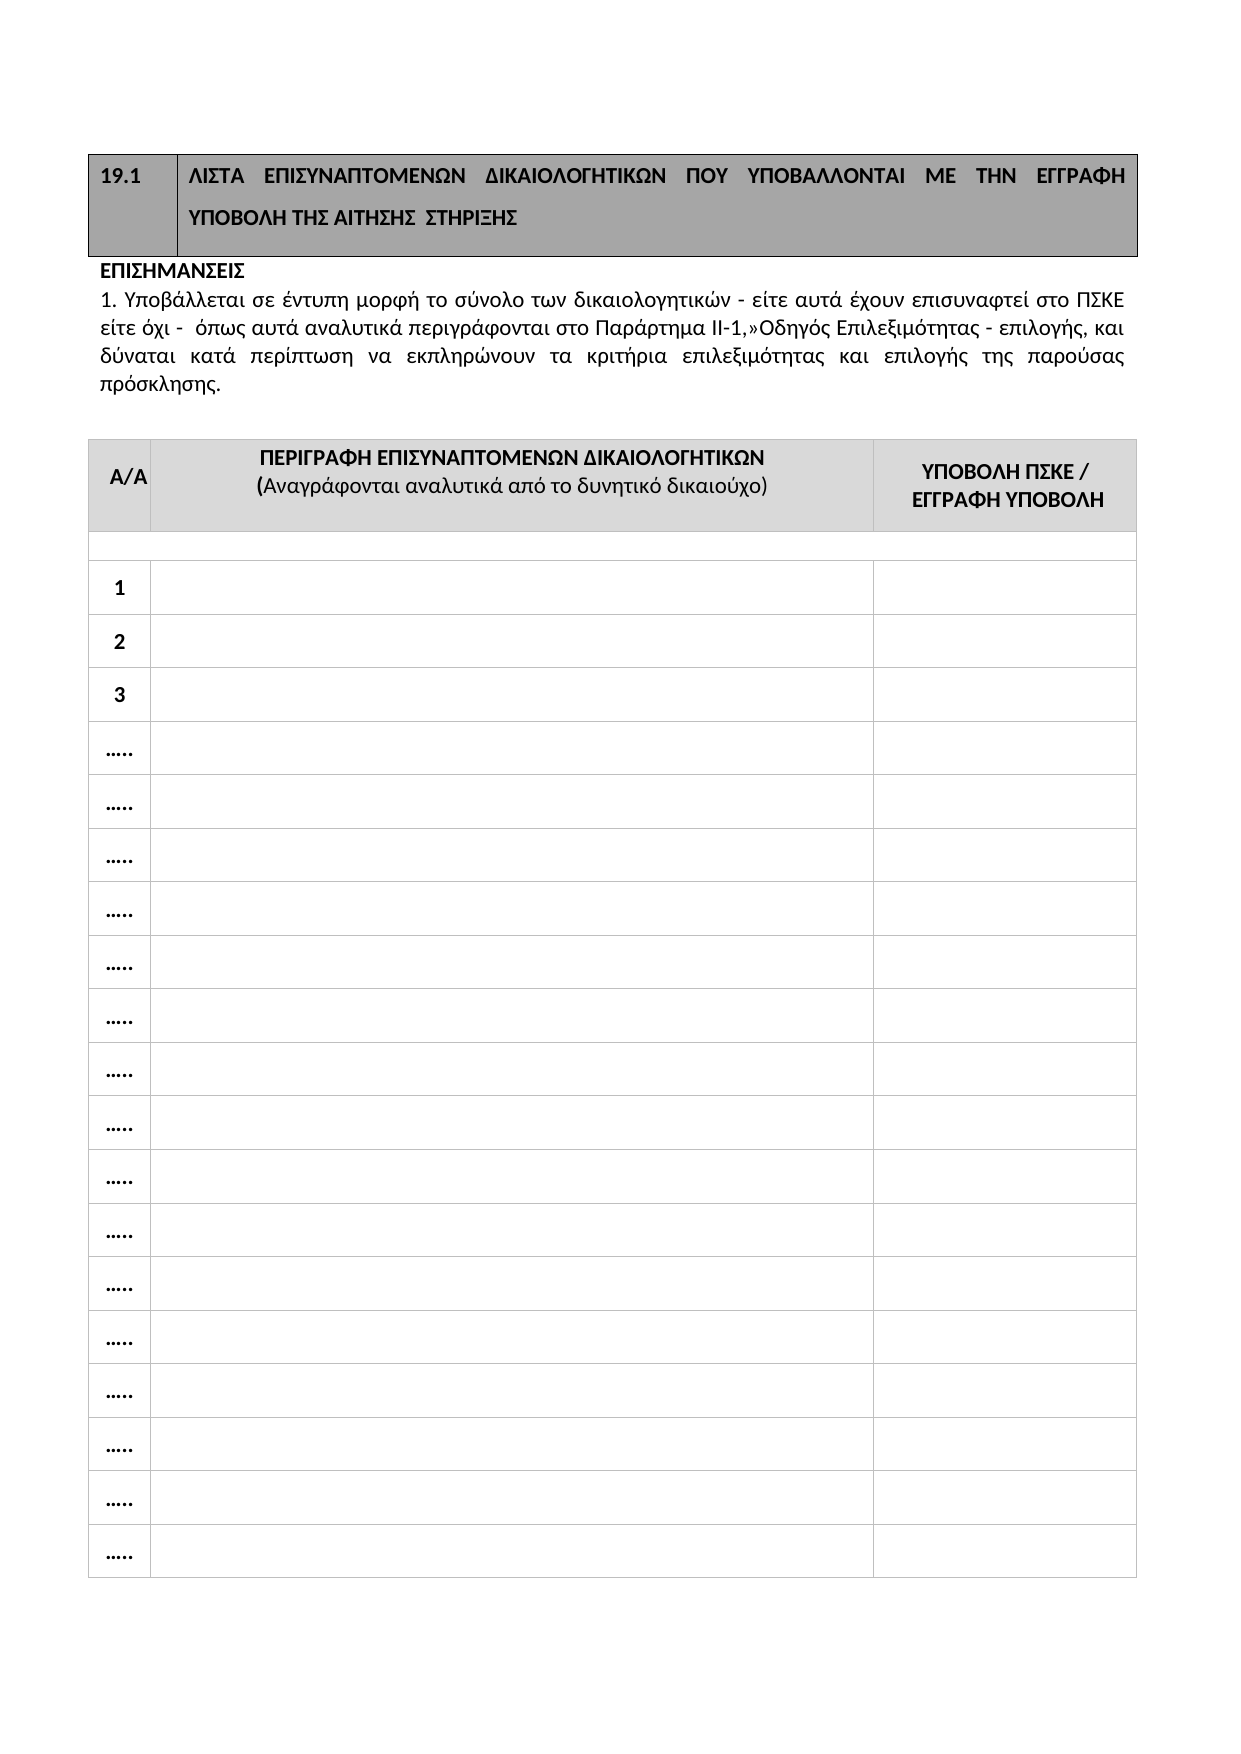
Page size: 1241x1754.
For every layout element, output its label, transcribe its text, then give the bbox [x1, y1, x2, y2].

table_header 19.1 [89, 155, 177, 256]
table_cell ….. [89, 722, 150, 774]
table_cell [874, 829, 1136, 881]
table_cell [874, 882, 1136, 935]
table_cell [874, 1525, 1136, 1577]
table_header ΥΠΟΒΟΛΗ ΠΣΚΕ / ΕΓΓΡΑΦΗ ΥΠΟΒΟΛΗ [874, 440, 1136, 531]
table_cell [874, 668, 1136, 721]
table_cell ….. [89, 1043, 150, 1095]
table_cell ….. [89, 1525, 150, 1577]
table_cell [874, 1418, 1136, 1470]
table_cell [151, 1043, 873, 1095]
table_cell [151, 722, 873, 774]
table_cell 3 [89, 668, 150, 721]
table_cell ….. [89, 936, 150, 988]
table_cell ….. [89, 882, 150, 935]
table_cell ….. [89, 1096, 150, 1149]
table_cell [151, 1311, 873, 1363]
table_cell ….. [89, 829, 150, 881]
table_cell ….. [89, 1204, 150, 1256]
table_cell [151, 989, 873, 1042]
table_cell ….. [89, 1418, 150, 1470]
table_cell [874, 1257, 1136, 1309]
table_cell [151, 615, 873, 667]
table_cell [874, 936, 1136, 988]
table_cell [151, 829, 873, 881]
table_cell [151, 1525, 873, 1577]
table_cell [151, 775, 873, 828]
table_cell [874, 1311, 1136, 1363]
table_cell [874, 722, 1136, 774]
table_cell [874, 561, 1136, 613]
table_header ΛΙΣΤΑ ΕΠΙΣΥΝΑΠΤΌΜΕΝΩΝ ΔΙΚΑΙΟΛΟΓΗΤΙΚΩΝ ΠΟΥ ΥΠΟΒΑΛΛΟΝΤΑΙ ΜΕ ΤΗΝ ΕΓΓΡΑΦΗ ΥΠΟΒΟΛΗ ΤΗΣ ΑΙΤΗΣΗΣ ΣΤΗΡΙΞΗΣ [178, 155, 1137, 256]
table_cell [874, 1150, 1136, 1202]
table_cell [151, 1471, 873, 1524]
table_cell [874, 615, 1136, 667]
table_cell [874, 1471, 1136, 1524]
table_cell [151, 1204, 873, 1256]
table_cell 2 [89, 615, 150, 667]
table_cell ΕΠΙΣΗΜΑΝΣΕΙΣ 1. Υποβάλλεται σε έντυπη μορφή το σύνολο των δικαιολογητικών - είτε αυτά έχουν επισυναφτεί στο ΠΣΚΕ είτε όχι - όπως αυτά αναλυτικά περιγράφονται στο Παράρτημα ΙΙ-1,»Οδηγός Επιλεξιμότητας - επιλογής, και δύναται κατά περίπτωση να εκπληρώνουν τα κριτήρια επιλεξιμότητας και επιλογής της παρούσας πρόσκλησης. [89, 257, 1137, 397]
table_cell [874, 1043, 1136, 1095]
table_header Α/Α [89, 440, 150, 531]
table_cell [151, 1150, 873, 1202]
table_header ΠΕΡΙΓΡΑΦΗ ΕΠΙΣΥΝΑΠΤΟΜΕΝΩΝ ΔΙΚΑΙΟΛΟΓΗΤΙΚΩΝ (Αναγράφονται αναλυτικά από το δυνητικό δικαιούχο) [151, 440, 873, 531]
table_cell [151, 561, 873, 613]
table_cell ….. [89, 1257, 150, 1309]
table_cell [151, 668, 873, 721]
table_cell [151, 1257, 873, 1309]
table_cell [151, 1364, 873, 1417]
table_cell [874, 1204, 1136, 1256]
table_cell ….. [89, 1471, 150, 1524]
table_cell [151, 1096, 873, 1149]
table_cell [874, 775, 1136, 828]
table_cell ….. [89, 1311, 150, 1363]
table_cell [874, 989, 1136, 1042]
table_cell [874, 1096, 1136, 1149]
table_cell 1 [89, 561, 150, 613]
table_cell [89, 532, 1136, 560]
table_cell [151, 1418, 873, 1470]
table_cell ….. [89, 775, 150, 828]
table_cell [151, 936, 873, 988]
table_cell ….. [89, 1364, 150, 1417]
table_cell ….. [89, 1150, 150, 1202]
table_cell [151, 882, 873, 935]
table_cell [874, 1364, 1136, 1417]
table_cell ….. [89, 989, 150, 1042]
